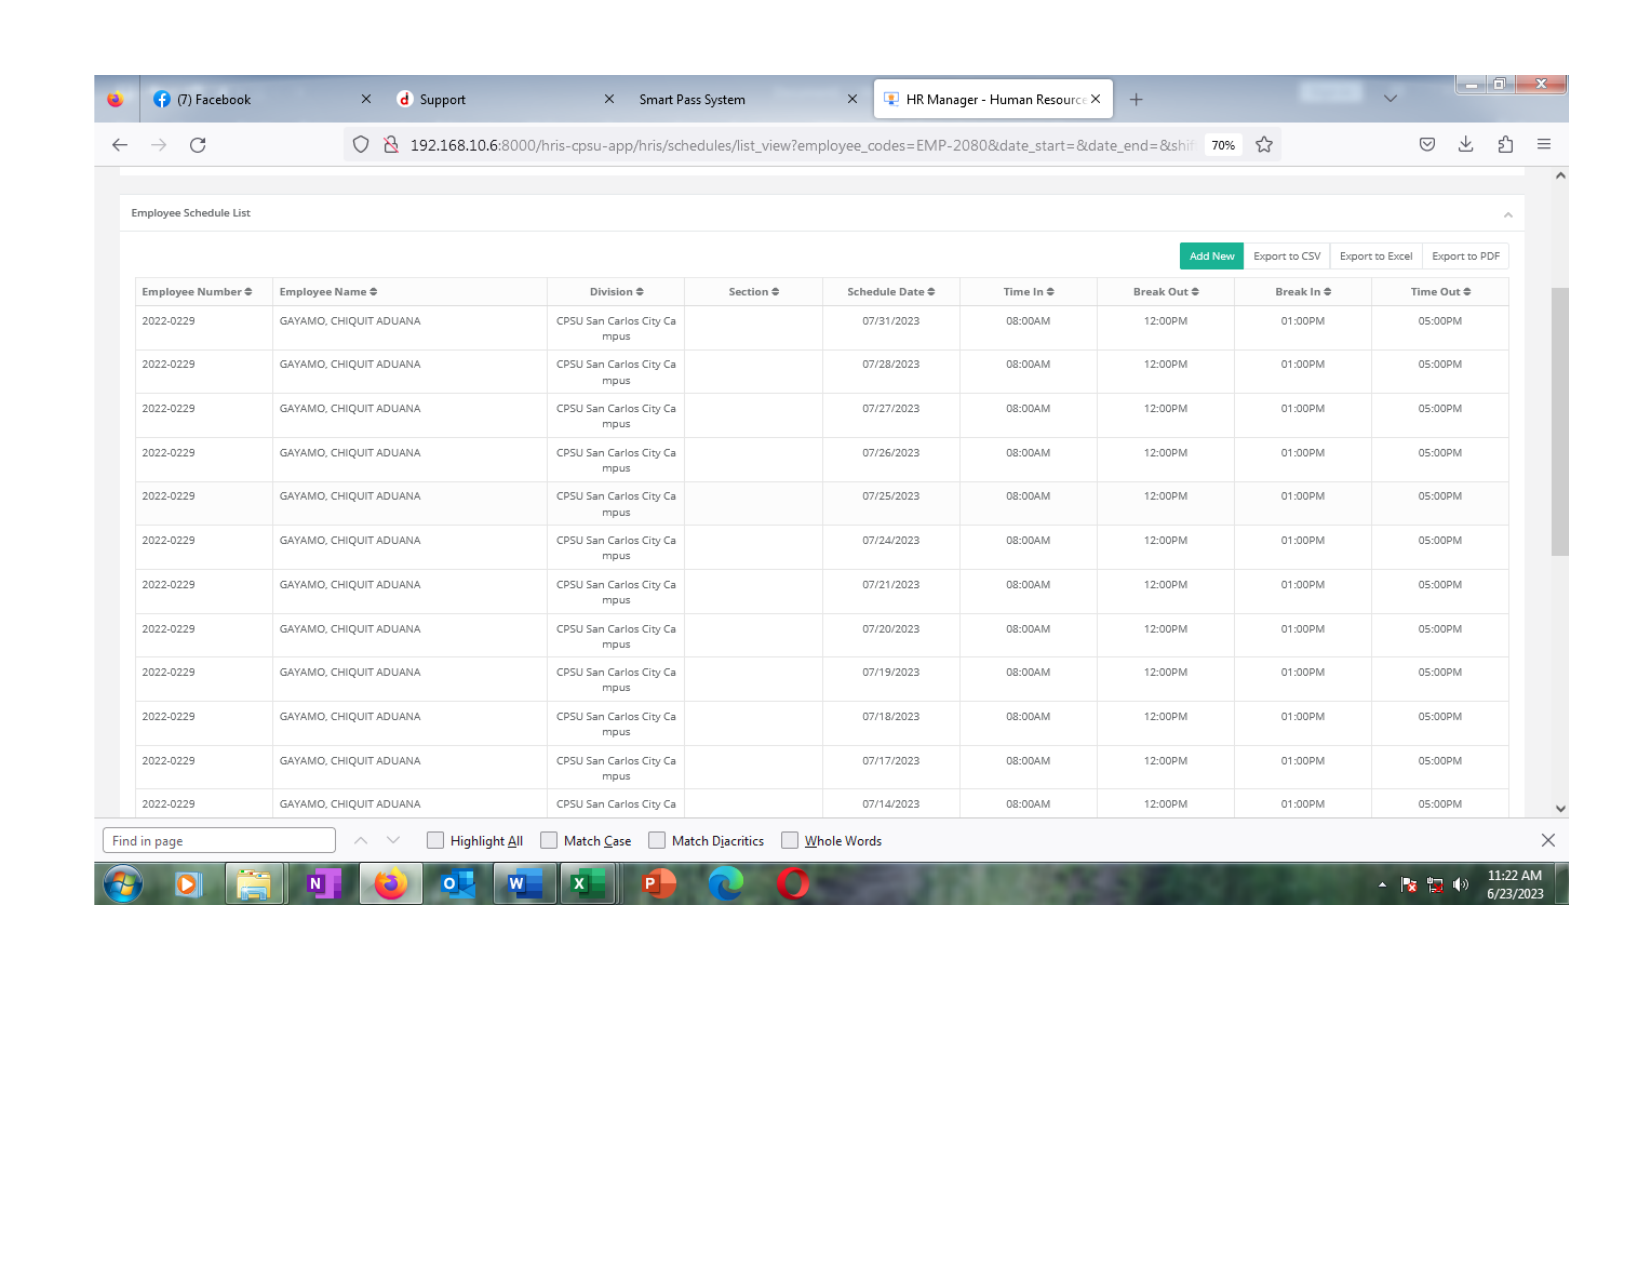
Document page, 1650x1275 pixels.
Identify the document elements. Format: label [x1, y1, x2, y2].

picture [94, 75, 1569, 905]
